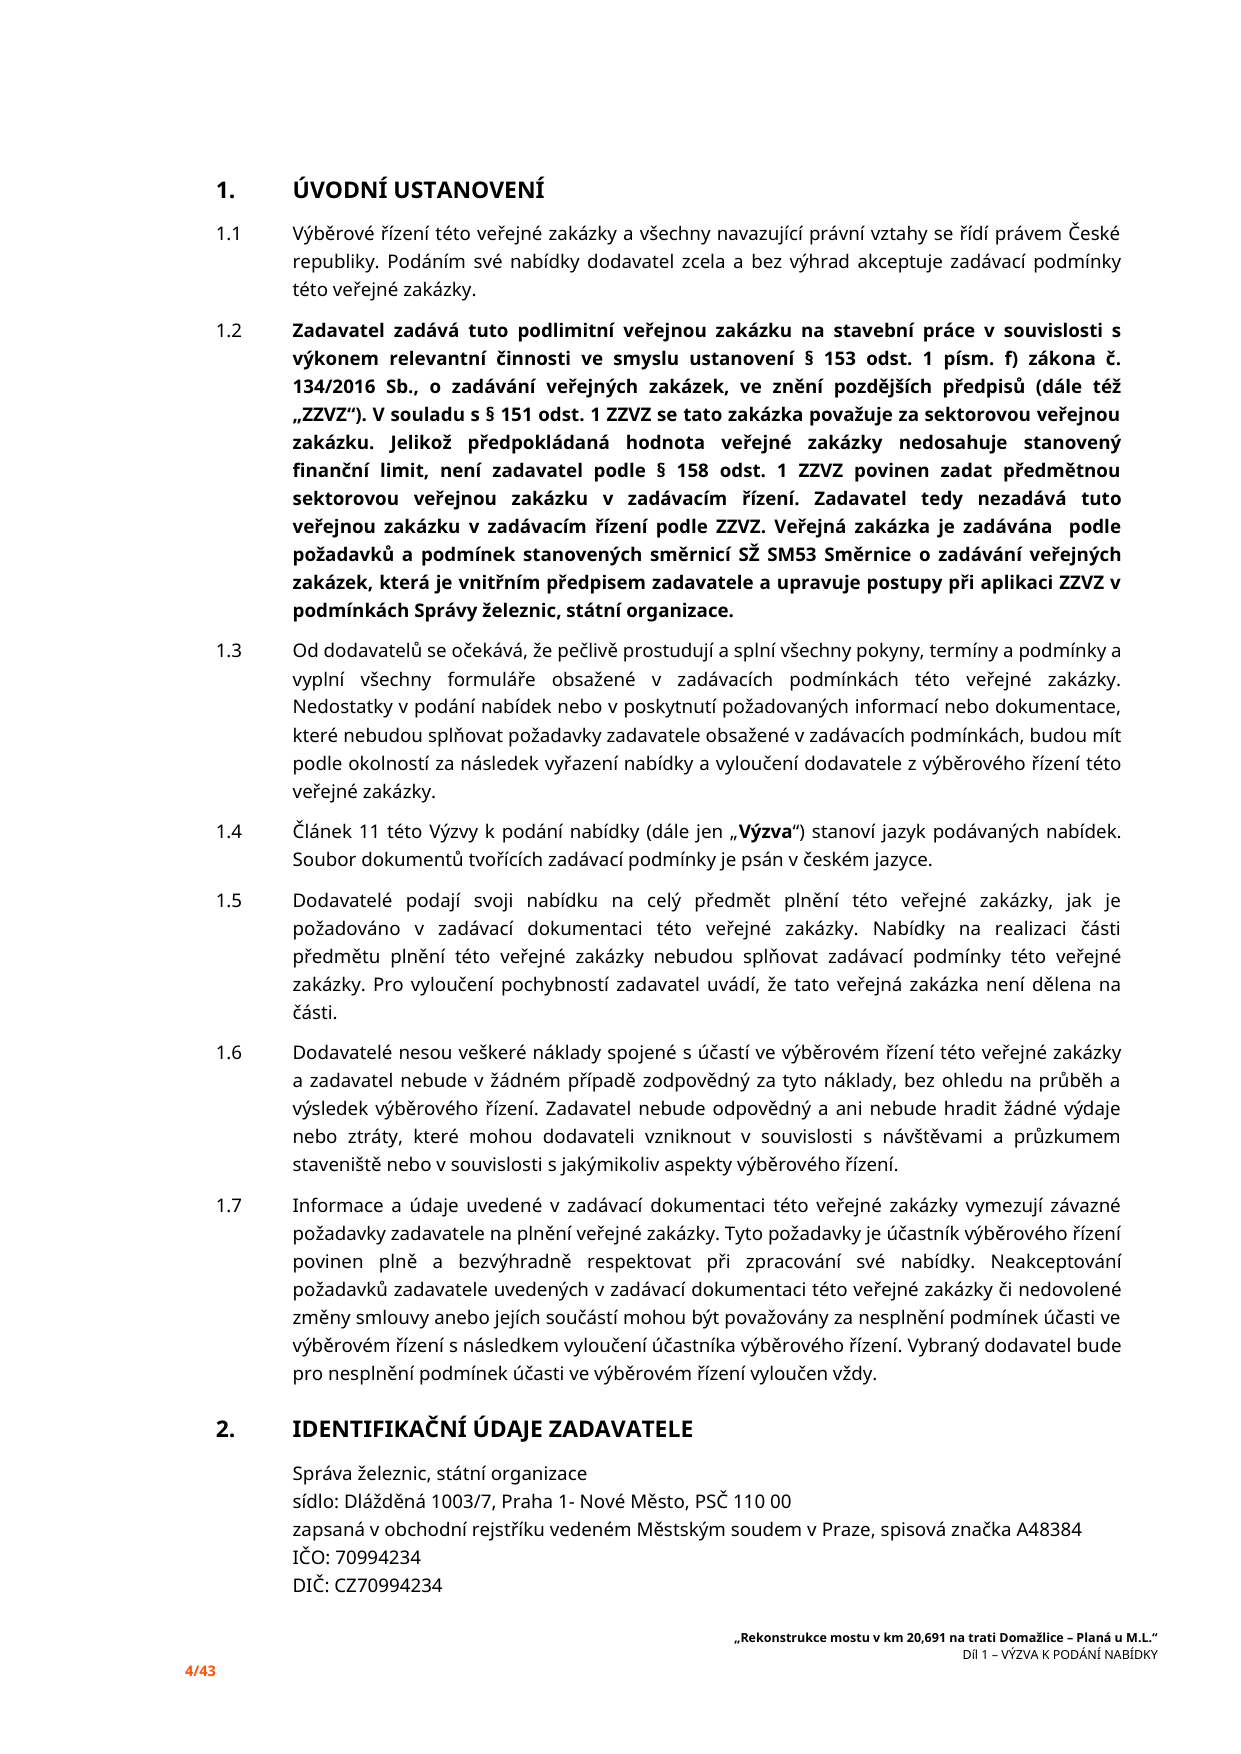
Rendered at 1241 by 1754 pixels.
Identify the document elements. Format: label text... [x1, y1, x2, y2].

text Zadavatel zadává tuto podlimitní veřejnou zakázku na stavební práce v souvislosti s výkonem relevantní činnosti ve smyslu ustanovení § 153 odst. 1 písm. f) zákona č. 134/2016 Sb., o zadávání veřejných zakázek, ve znění pozdějších předpisů (dále též „ZZVZ“). V souladu s § 151 odst. 1 ZZVZ se tato zakázka považuje za sektorovou veřejnou zakázku. Jelikož předpokládaná hodnota veřejné zakázky nedosahuje stanovený finanční limit, není zadavatel podle § 158 odst. 1 ZZVZ povinen zadat předmětnou sektorovou veřejnou zakázku v zadávacím řízení. Zadavatel tedy nezadává tuto veřejnou zakázku v zadávacím řízení podle ZZVZ. Veřejná zakázka je zadávána podle požadavků a podmínek stanovených směrnicí SŽ SM53 Směrnice o zadávání veřejných zakázek, která je vnitřním předpisem zadavatele a upravuje postupy při aplikaci ZZVZ v podmínkách Správy železnic, státní organizace. [216, 317, 1122, 623]
list Správa železnic, státní organizace [292, 1460, 1122, 1486]
text Od dodavatelů se očekává, že pečlivě prostudují a splní všechny pokyny, termíny a podmínky a vyplní všechny formuláře obsažené v zadávacích podmínkách této veřejné zakázky. Nedostatky v podání nabídek nebo v poskytnutí požadovaných informací nebo dokumentace, které nebudou splňovat požadavky zadavatele obsažené v zadávacích podmínkách, budou mít podle okolností za následek vyřazení nabídky a vyloučení dodavatele z výběrového řízení této veřejné zakázky. [216, 638, 1122, 803]
text Výběrové řízení této veřejné zakázky a všechny navazující právní vztahy se řídí právem České republiky. Podáním své nabídky dodavatel zcela a bez výhrad akceptuje zadávací podmínky této veřejné zakázky. [216, 221, 1122, 302]
text Dodavatelé nesou veškeré náklady spojené s účastí ve výběrovém řízení této veřejné zakázky a zadavatel nebude v žádném případě zodpovědný za tyto náklady, bez ohledu na průběh a výsledek výběrového řízení. Zadavatel nebude odpovědný a ani nebude hradit žádné výdaje nebo ztráty, které mohou dodavateli vzniknout v souvislosti s návštěvami a průzkumem staveniště nebo v souvislosti s jakýmikoliv aspekty výběrového řízení. [216, 1039, 1122, 1177]
list zapsaná v obchodní rejstříku vedeném Městským soudem v Praze, spisová značka A48384 [292, 1516, 1122, 1542]
list DIČ: CZ70994234 [292, 1572, 1122, 1598]
text IDENTIFIKAČNÍ ÚDAJE ZADAVATELE [216, 1413, 1122, 1444]
list sídlo: Dlážděná 1003/7, Praha 1- Nové Město, PSČ 110 00 [292, 1488, 1122, 1514]
text Informace a údaje uvedené v zadávací dokumentaci této veřejné zakázky vymezují závazné požadavky zadavatele na plnění veřejné zakázky. Tyto požadavky je účastník výběrového řízení povinen plně a bezvýhradně respektovat při zpracování své nabídky. Neakceptování požadavků zadavatele uvedených v zadávací dokumentaci této veřejné zakázky či nedovolené změny smlouvy anebo jejích součástí mohou být považovány za nesplnění podmínek účasti ve výběrovém řízení s následkem vyloučení účastníka výběrového řízení. Vybraný dodavatel bude pro nesplnění podmínek účasti ve výběrovém řízení vyloučen vždy. [216, 1192, 1122, 1386]
text Článek 11 této Výzvy k podání nabídky (dále jen „Výzva“) stanoví jazyk podávaných nabídek. Soubor dokumentů tvořících zadávací podmínky je psán v českém jazyce. [216, 818, 1122, 872]
text ÚVODNÍ USTANOVENÍ [216, 174, 1122, 205]
text Dodavatelé podají svoji nabídku na celý předmět plnění této veřejné zakázky, jak je požadováno v zadávací dokumentaci této veřejné zakázky. Nabídky na realizaci části předmětu plnění této veřejné zakázky nebudou splňovat zadávací podmínky této veřejné zakázky. Pro vyloučení pochybností zadavatel uvádí, že tato veřejná zakázka není dělena na části. [216, 887, 1122, 1024]
list IČO: 70994234 [292, 1544, 1122, 1570]
